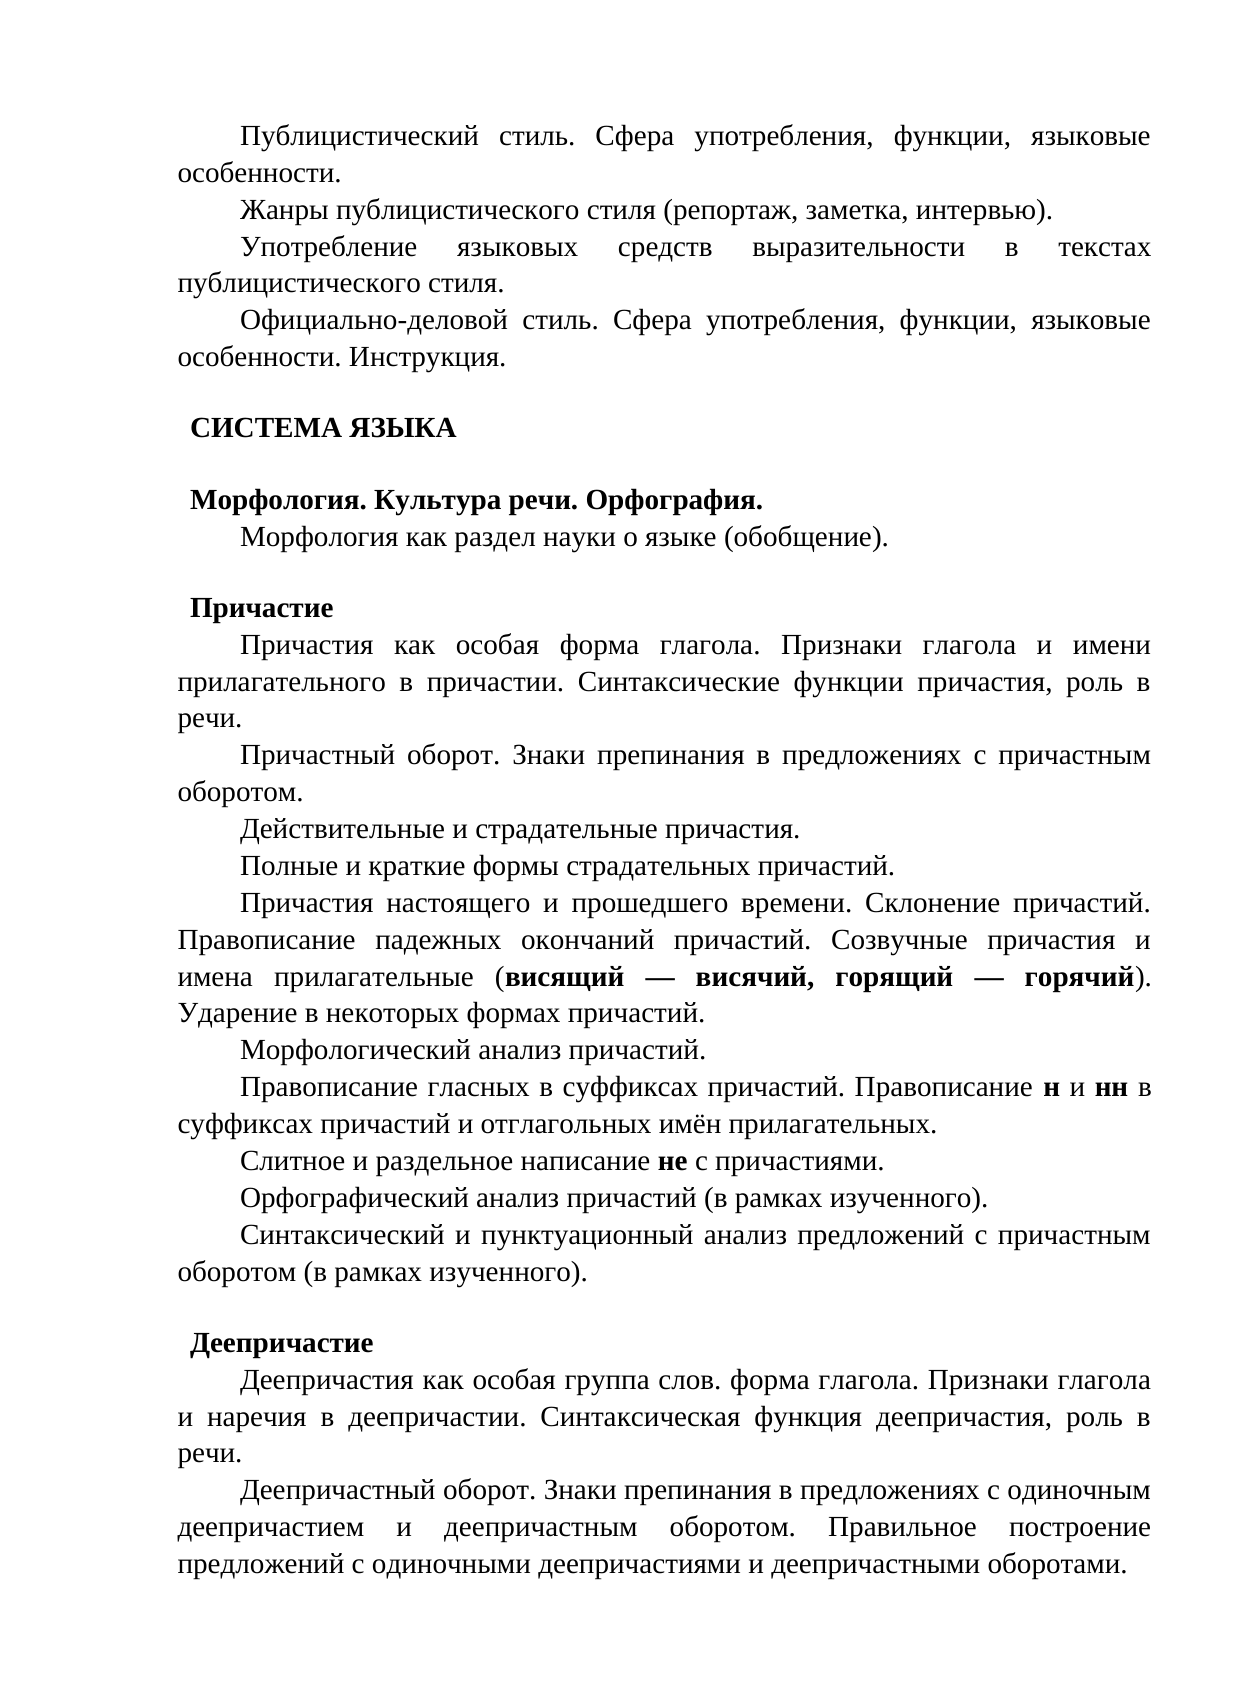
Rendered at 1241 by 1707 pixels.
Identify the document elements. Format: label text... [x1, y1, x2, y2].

text Причастия как особая форма глагола. Признаки глагола и имени прилагательного в причастии. Синтаксические функции причастия, роль в речи. [177, 627, 1152, 734]
text Синтаксический и пунктуационный анализ предложений с причастным оборотом (в рамках изученного). [177, 1217, 1152, 1287]
text Деепричастие [190, 1325, 1152, 1358]
text Слитное и раздельное написание не с причастиями. [177, 1143, 1152, 1177]
text Деепричастия как особая группа слов. форма глагола. Признаки глагола и наречия в деепричастии. Синтаксическая функция деепричастия, роль в речи. [177, 1362, 1152, 1469]
text Деепричастный оборот. Знаки препинания в предложениях с одиночным деепричастием и деепричастным оборотом. Правильное построение предложений с одиночными деепричастиями и деепричастными оборотами. [177, 1472, 1152, 1580]
text Публицистический стиль. Сфера употребления, функции, языковые особенности. [177, 118, 1152, 188]
text Морфология как раздел науки о языке (обобщение). [177, 519, 1152, 552]
text Орфографический анализ причастий (в рамках изученного). [177, 1180, 1152, 1213]
text Морфология. Культура речи. Орфография. [190, 482, 1152, 515]
text Употребление языковых средств выразительности в текстах публицистического стиля. [177, 229, 1152, 299]
text Правописание гласных в суффиксах причастий. Правописание н и нн в суффиксах причастий и отглагольных имён прилагательных. [177, 1069, 1152, 1140]
text Причастия настоящего и прошедшего времени. Склонение причастий. Правописание падежных окончаний причастий. Созвучные причастия и имена прилагательные (висящий — висячий, горящий — горячий). Ударение в некоторых формах причастий. [177, 885, 1152, 1029]
text Морфологический анализ причастий. [177, 1032, 1152, 1066]
text Полные и краткие формы страдательных причастий. [177, 848, 1152, 882]
text Жанры публицистического стиля (репортаж, заметка, интервью). [177, 192, 1152, 225]
text Причастный оборот. Знаки препинания в предложениях с причастным оборотом. [177, 737, 1152, 808]
text СИСТЕМА ЯЗЫКА [190, 411, 1152, 444]
text Действительные и страдательные причастия. [177, 811, 1152, 845]
text Официально-деловой стиль. Сфера употребления, функции, языковые особенности. Инструкция. [177, 302, 1152, 373]
text Причастие [190, 590, 1152, 623]
